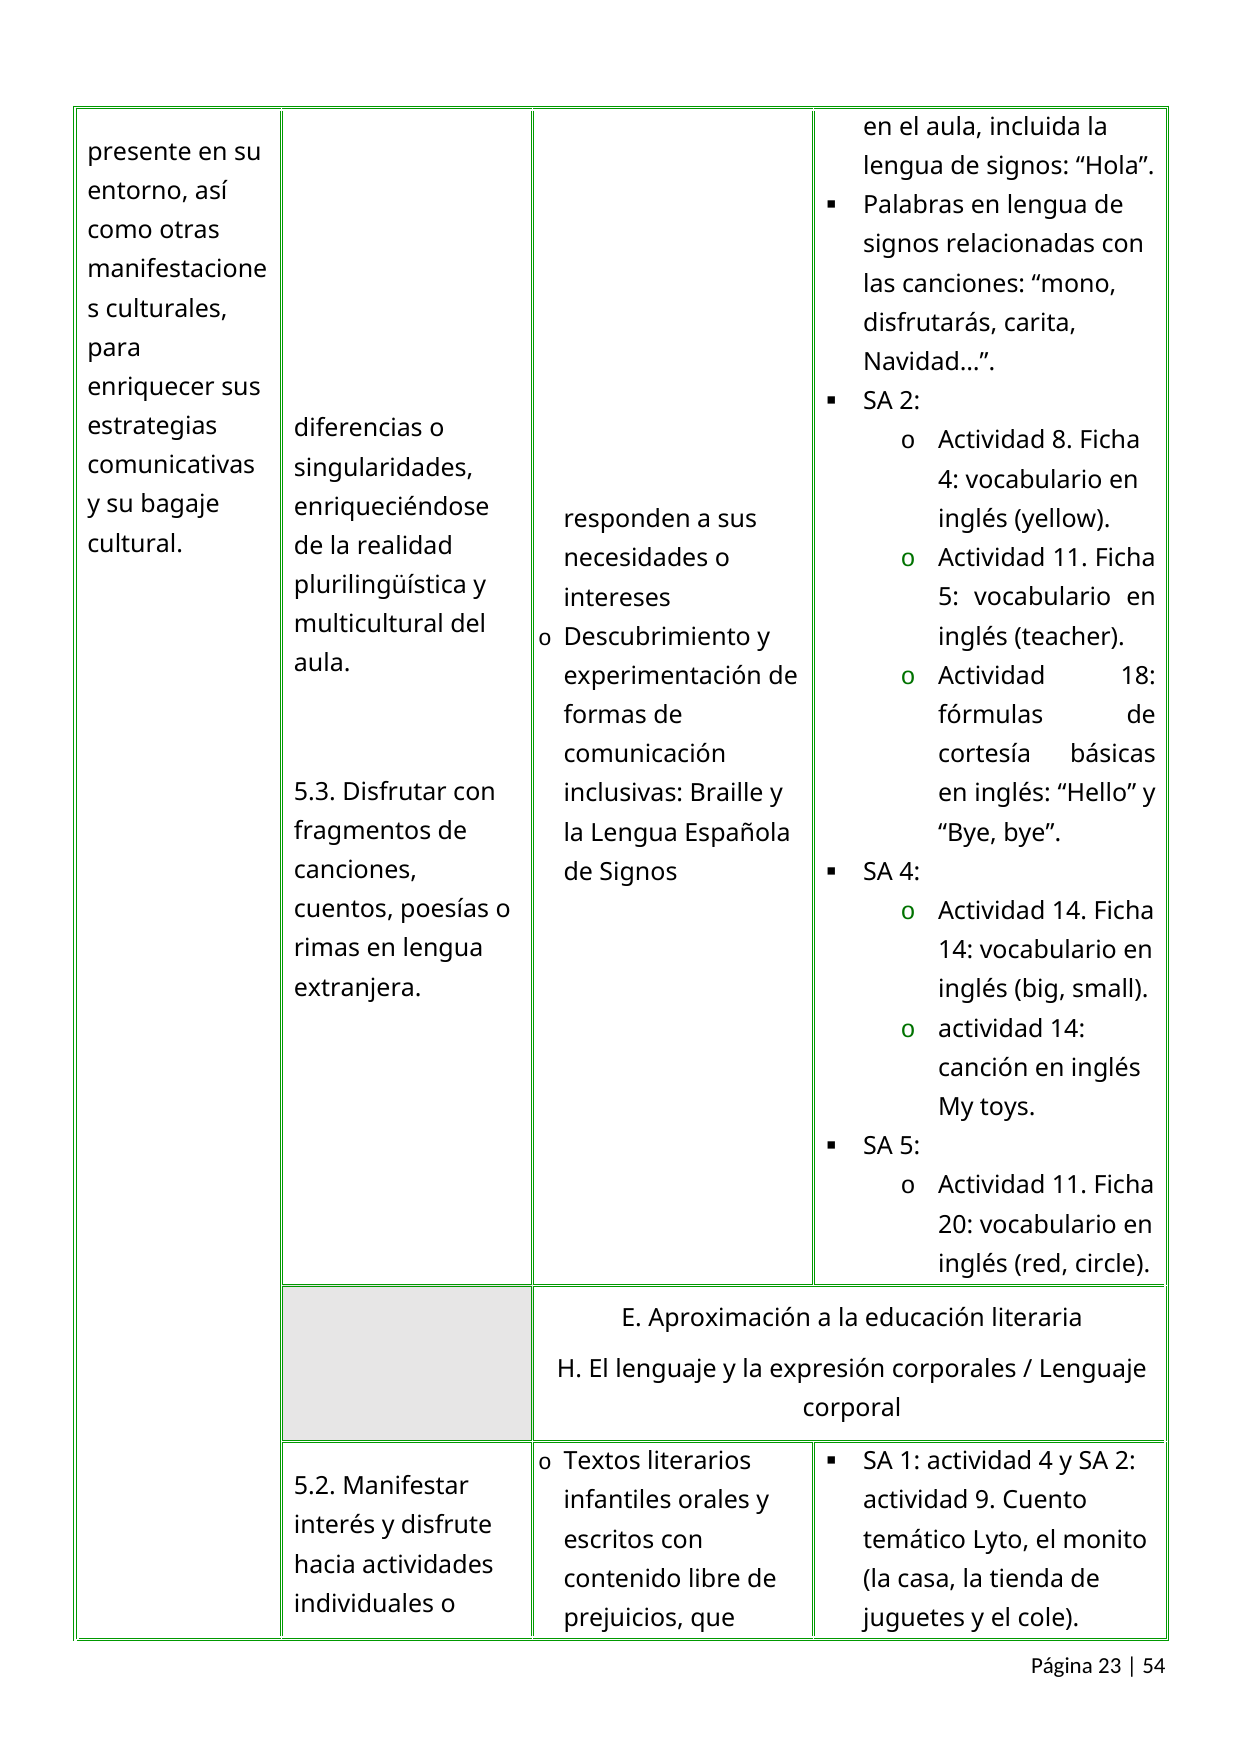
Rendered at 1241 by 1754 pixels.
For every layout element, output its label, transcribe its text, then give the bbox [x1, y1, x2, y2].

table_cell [813, 109, 1166, 1284]
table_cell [533, 109, 813, 1284]
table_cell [77, 107, 282, 1638]
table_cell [533, 1443, 813, 1638]
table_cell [282, 1440, 533, 1638]
table_cell E. Aproximación a la educación literaria H. El lenguaje y la expresión corporales / Lenguaje corporal [533, 1284, 1168, 1440]
table_cell [283, 1287, 531, 1440]
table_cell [813, 1440, 1166, 1638]
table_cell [282, 107, 533, 1284]
